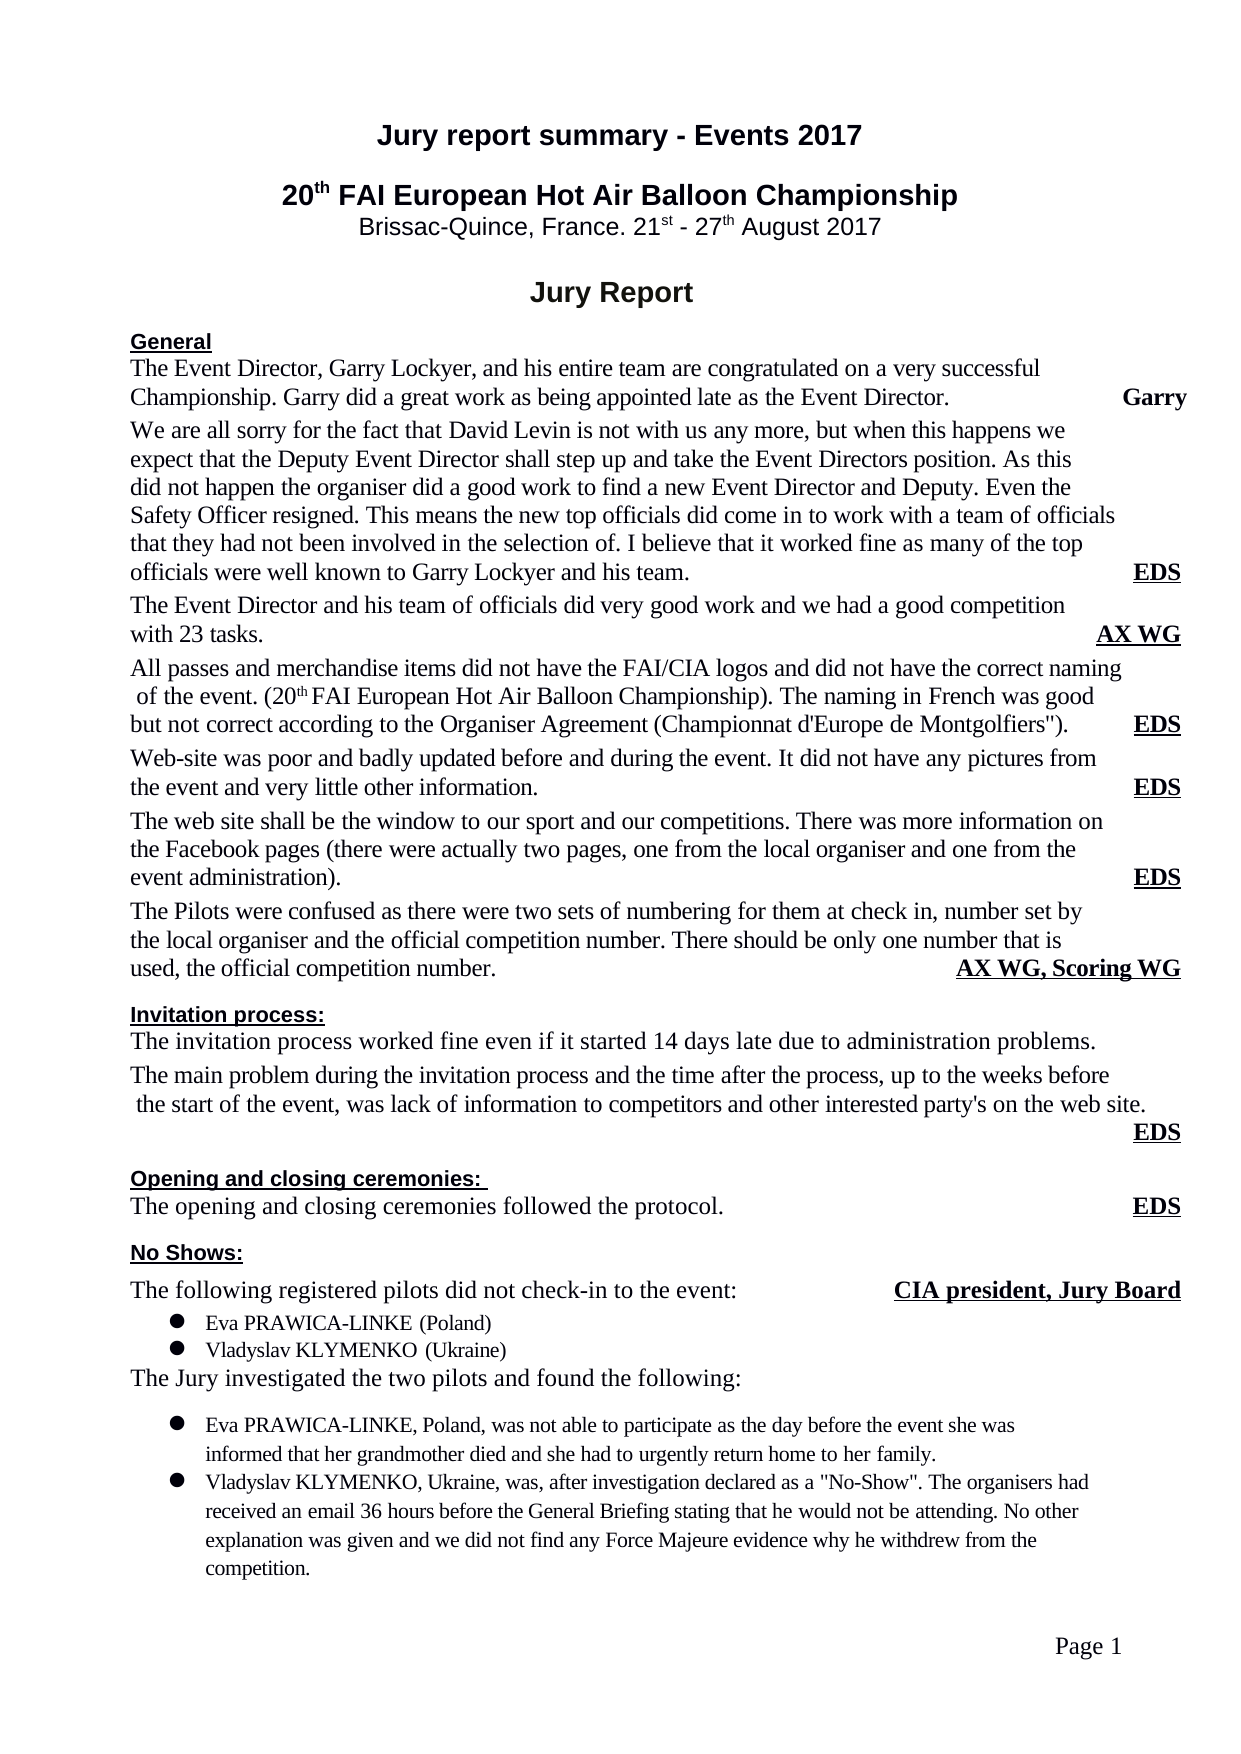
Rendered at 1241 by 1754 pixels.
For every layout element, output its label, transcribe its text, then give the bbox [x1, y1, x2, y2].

list Eva PRAWICA-LINKE, Poland, was not able to participate as the day before the event she was informed that her grandmother died and she had to urgently return home to her family. [168, 1412, 1077, 1466]
list Vladyslav KLYMENKO, Ukraine, was, after investigation declared as a "No-Show". The organisers had received an email 36 hours before the General Briefing stating that he would not be attending. No other explanation was given and we did not find any Force Majeure evidence why he withdrew from the competition. [168, 1469, 1104, 1581]
text All passes and merchandise items did not have the FAI/CIA logos and did not have the correct naming of the event. (20th FAI European Hot Air Balloon Championship). The naming in French was good but not correct according to the Organiser Agreement (Championnat d'Europe de Montgolfiers"). EDS [130, 654, 1181, 738]
text Brissac-Quince, France. 21st - 27th August 2017 [118, 212, 1122, 240]
text The opening and closing ceremonies followed the protocol. EDS [130, 1191, 1181, 1219]
text The Jury investigated the two pilots and found the following: [130, 1363, 1122, 1392]
text 20th FAI European Hot Air Balloon Championship [118, 178, 1122, 212]
text We are all sorry for the fact that David Levin is not with us any more, but when this happens we expect that the Deputy Event Director shall step up and take the Event Directors position. As this did not happen the organiser did a good work to find a new Event Director and Deputy. Even the Safety Officer resigned. This means the new top officials did come in to work with a team of officials that they had not been involved in the selection of. I believe that it worked fine as many of the top officials were well known to Garry Lockyer and his team. EDS [130, 416, 1181, 586]
text The Event Director and his team of officials did very good work and we had a good competition with 23 tasks. AX WG [130, 591, 1181, 648]
list Vladyslav KLYMENKO (Ukraine) [168, 1336, 1122, 1363]
subtitle Invitation process: [130, 1002, 1122, 1027]
subtitle Opening and closing ceremonies: [130, 1166, 1122, 1191]
text Jury Report [118, 275, 1104, 309]
list Eva PRAWICA-LINKE (Poland) [168, 1309, 1122, 1336]
text The following registered pilots did not check-in to the event: CIA president, Jury Board [130, 1275, 1181, 1304]
text The invitation process worked fine even if it started 14 days late due to administration problems. [130, 1027, 1122, 1055]
subtitle General [130, 329, 1122, 354]
text The Event Director, Garry Lockyer, and his entire team are congratulated on a very successful Championship. Garry did a great work as being appointed late as the Event Director. Garry [130, 354, 1187, 410]
text The web site shall be the window to our sport and our competitions. There was more information on the Facebook pages (there were actually two pages, one from the local organiser and one from the event administration). EDS [130, 807, 1181, 891]
text Jury report summary - Events 2017 [118, 118, 1122, 152]
text Web-site was poor and badly updated before and during the event. It did not have any pictures from the event and very little other information. EDS [130, 744, 1181, 801]
text The main problem during the invitation process and the time after the process, up to the weeks before the start of the event, was lack of information to competitors and other interested party's on the web site. EDS [130, 1061, 1181, 1146]
text The Pilots were confused as there were two sets of numbering for them at check in, number set by the local organiser and the official competition number. There should be only one number that is used, the official competition number. AX WG, Scoring WG [130, 897, 1181, 982]
subtitle No Shows: [130, 1240, 1122, 1265]
